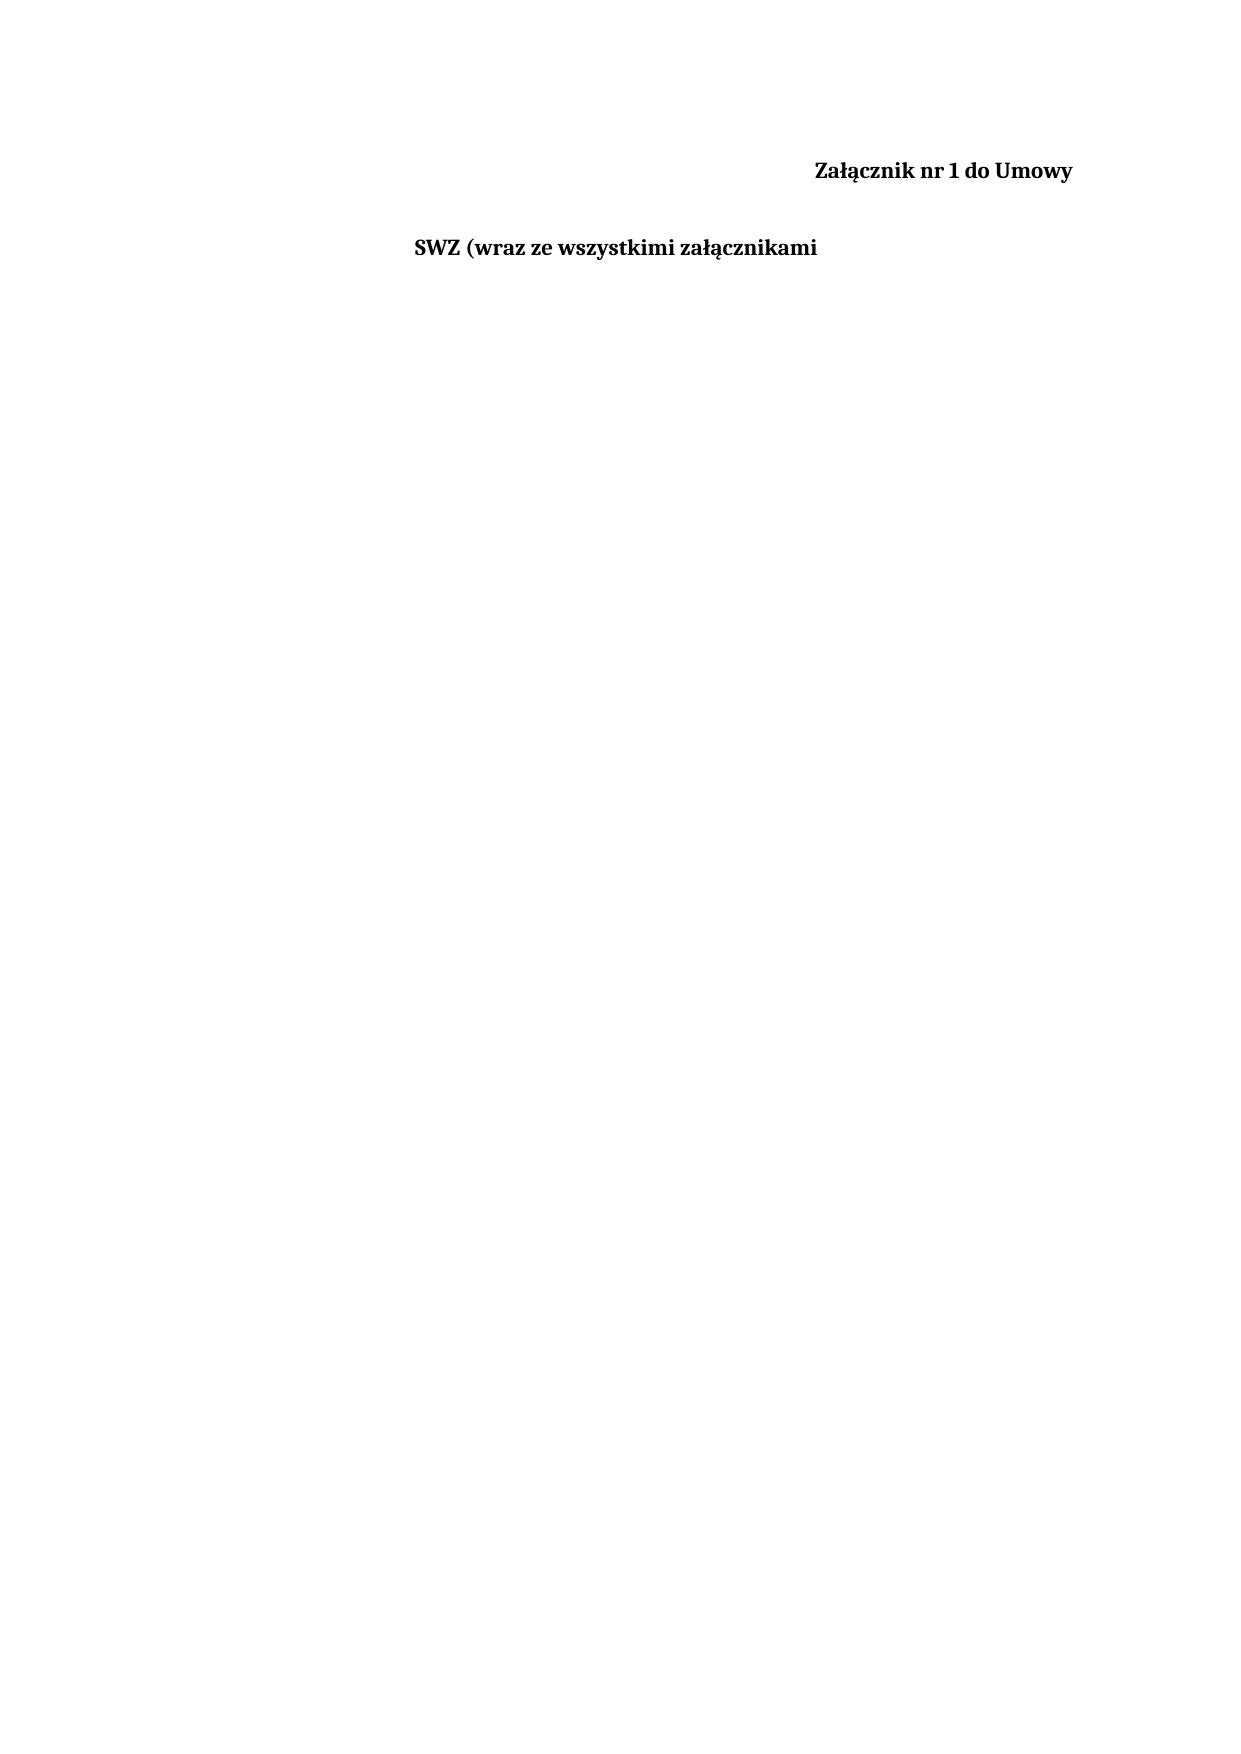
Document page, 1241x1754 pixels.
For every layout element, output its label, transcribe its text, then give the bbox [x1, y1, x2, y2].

subtitle Załącznik nr 1 do Umowy SWZ (wraz ze wszystkimi załącznikami [415, 158, 1083, 261]
